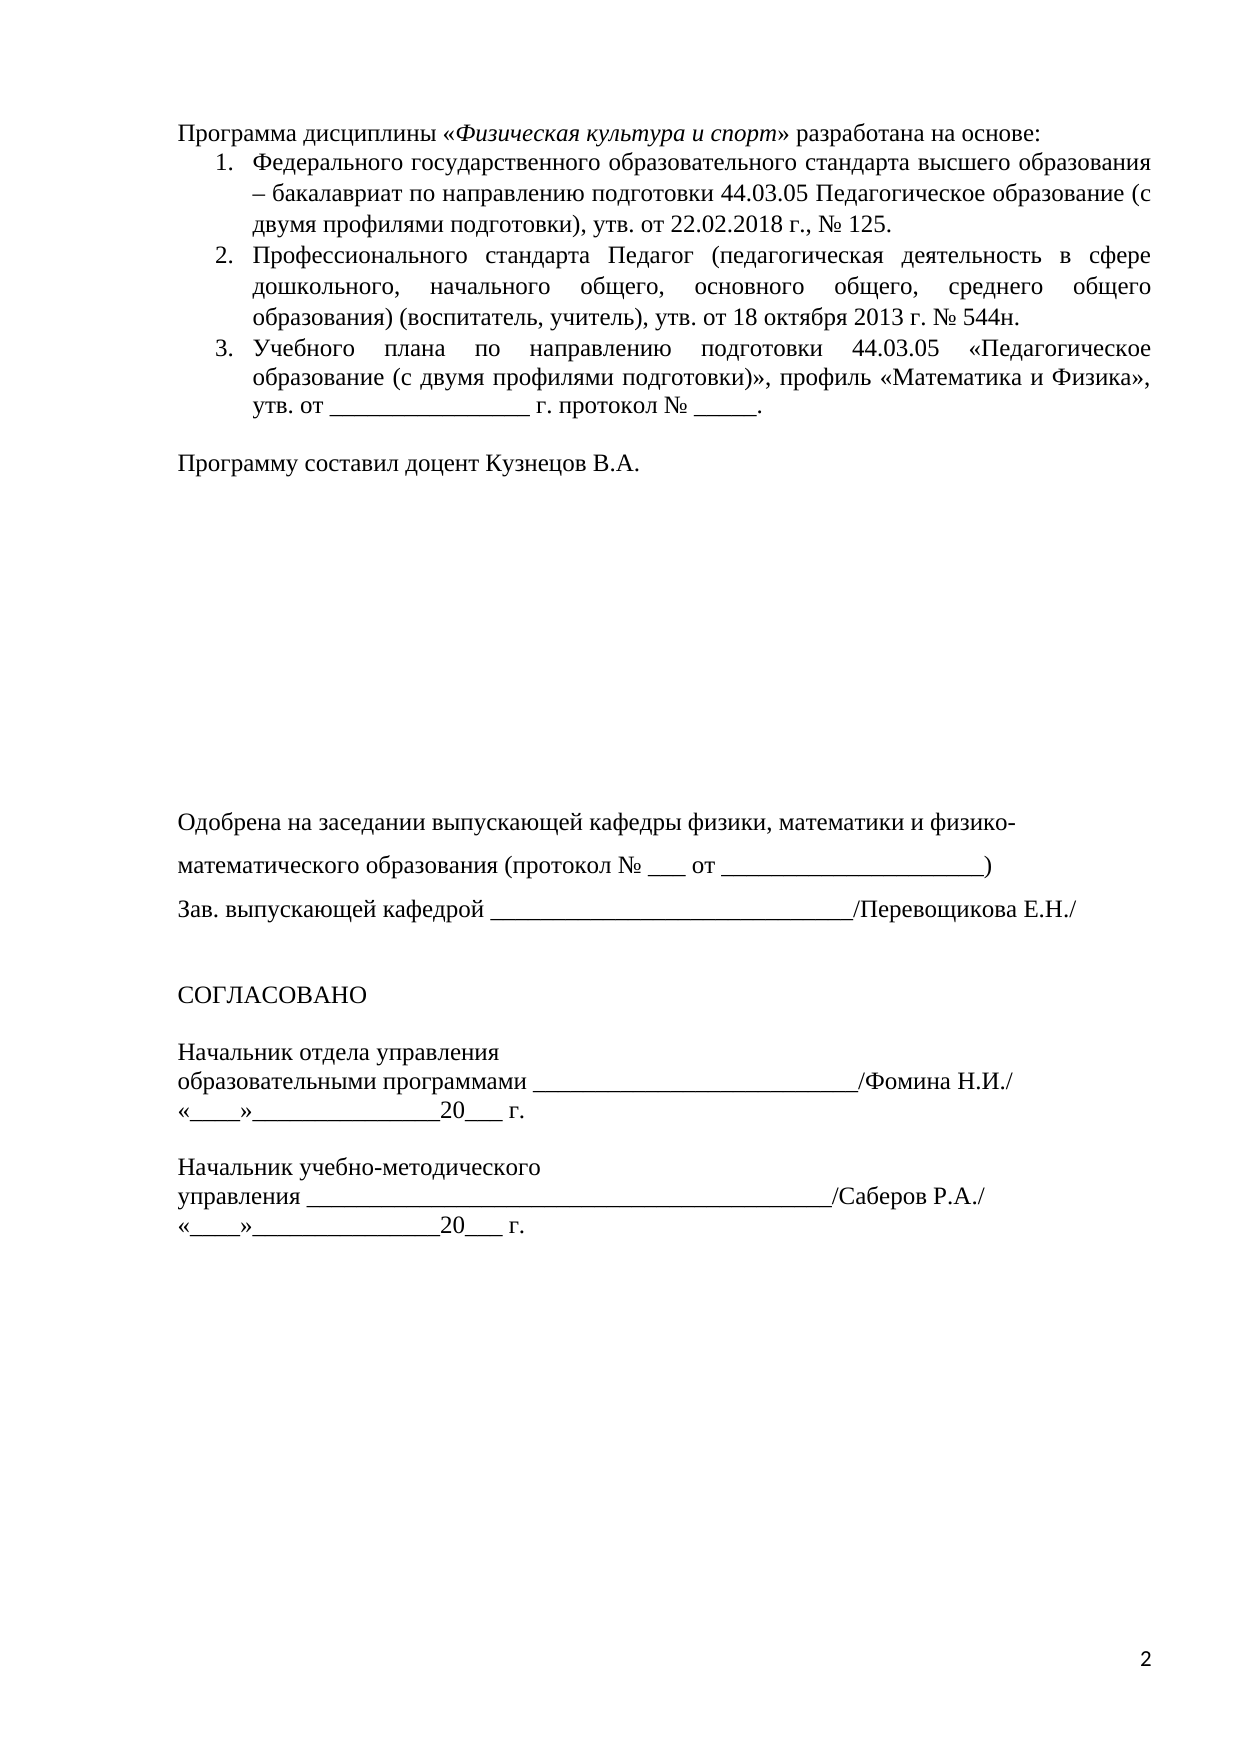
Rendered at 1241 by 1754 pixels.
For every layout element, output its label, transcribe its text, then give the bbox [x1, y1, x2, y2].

text Программа дисциплины «Физическая культура и спорт» разработана на основе: [177, 118, 1152, 147]
text Программу составил доцент Кузнецов В.А. [177, 448, 1152, 477]
text СОГЛАСОВАНО [177, 980, 1152, 1009]
list Федерального государственного образовательного стандарта высшего образования – бакалавриат по направлению подготовки 44.03.05 Педагогическое образование (с двумя профилями подготовки), утв. от 22.02.2018 г., № 125. [215, 147, 1152, 238]
text образовательными программами __________________________/Фомина Н.И./ [177, 1066, 1152, 1095]
text Одобрена на заседании выпускающей кафедры физики, математики и физико-математического образования (протокол № ___ от _____________________) [177, 807, 1152, 879]
text Начальник отдела управления [177, 1037, 1152, 1066]
list Профессионального стандарта Педагог (педагогическая деятельность в сфере дошкольного, начального общего, основного общего, среднего общего образования) (воспитатель, учитель), утв. от 18 октября 2013 г. № 544н. [215, 240, 1152, 331]
list Учебного плана по направлению подготовки 44.03.05 «Педагогическое образование (с двумя профилями подготовки)», профиль «Математика и Физика», утв. от ________________ г. протокол № _____. [215, 333, 1152, 419]
text «____»_______________20___ г. [177, 1095, 1152, 1124]
text Начальник учебно-методического [177, 1152, 1152, 1181]
text управления __________________________________________/Саберов Р.А./ [177, 1181, 1152, 1210]
text Зав. выпускающей кафедрой _____________________________/Перевощикова Е.Н./ [177, 894, 1152, 922]
text «____»_______________20___ г. [177, 1210, 1152, 1239]
